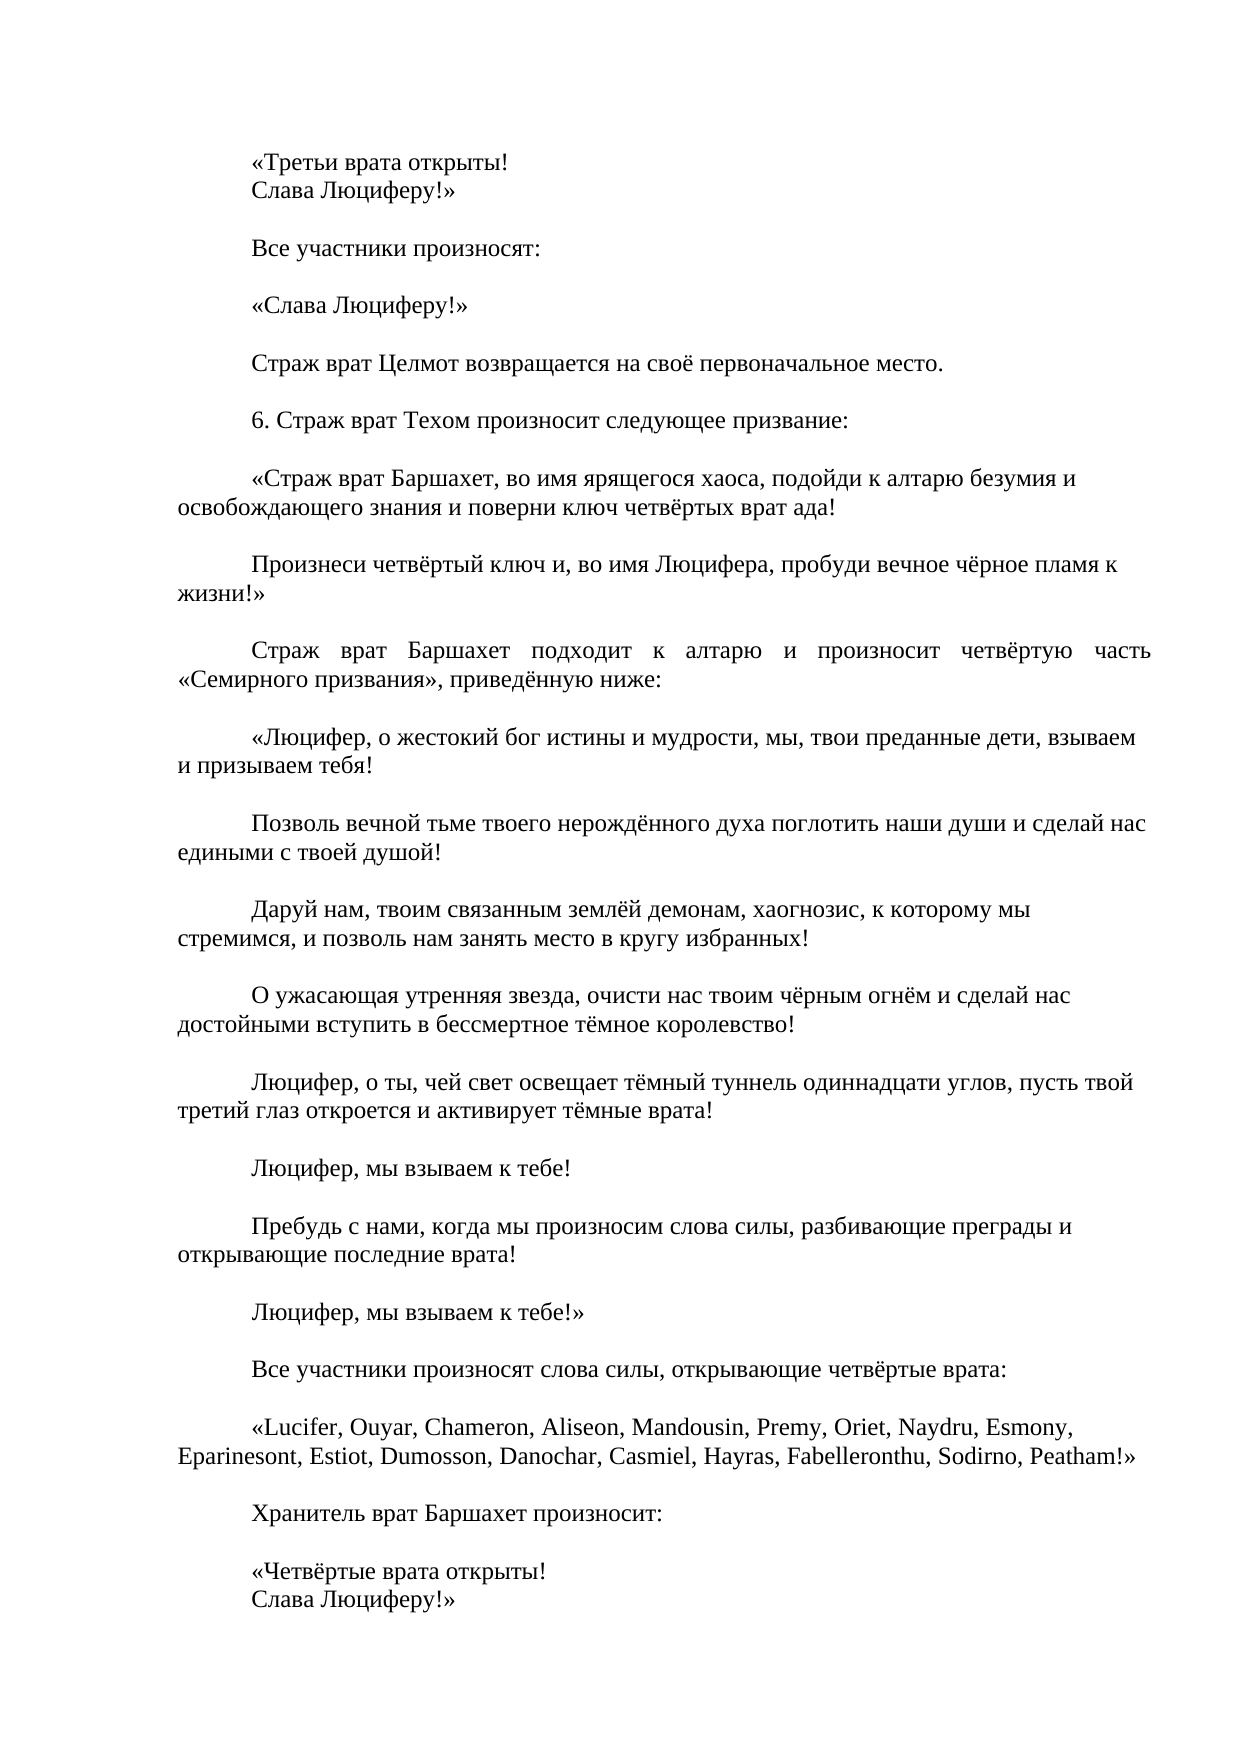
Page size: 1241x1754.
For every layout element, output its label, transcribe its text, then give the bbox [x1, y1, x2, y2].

text «Страж врат Баршахет, во имя ярящегося хаоса, подойди к алтарю безумия и освобождающего знания и поверни ключ четвёртых врат ада! [177, 463, 1163, 521]
text Люцифер, мы взываем к тебе! [251, 1153, 1163, 1182]
text Все участники произносят: [251, 233, 1163, 262]
text «Lucifer, Ouyar, Chameron, Aliseon, Mandousin, Premy, Oriet, Naydru, Esmony, Eparinesont, Estiot, Dumosson, Danochar, Casmiel, Hayras, Fabelleronthu, Sodirno, Peatham!» [177, 1412, 1163, 1469]
text «Слава Люциферу!» [251, 291, 1163, 319]
text Все участники произносят слова силы, открывающие четвёртые врата: [251, 1354, 1163, 1383]
list Страж врат Техом произносит следующее призвание: [251, 406, 1163, 434]
text «Люцифер, о жестокий бог истины и мудрости, мы, твои преданные дети, взываем и призываем тебя! [177, 722, 1142, 779]
text «Четвёртые врата открыты! Слава Люциферу!» [251, 1556, 549, 1613]
text Люцифер, мы взываем к тебе!» [167, 1297, 669, 1326]
text «Семирного призвания», приведённую ниже: [167, 664, 673, 693]
text Произнеси четвёртый ключ и, во имя Люцифера, пробуди вечное чёрное пламя к жизни!» [177, 549, 1163, 607]
text Позволь вечной тьме твоего нерождённого духа поглотить наши души и сделай нас едиными с твоей душой! [177, 808, 1163, 866]
text Пребудь с нами, когда мы произносим слова силы, разбивающие преграды и открывающие последние врата! [177, 1211, 1163, 1268]
text Страж врат Целмот возвращается на своё первоначальное место. [251, 348, 1163, 377]
text О ужасающая утренняя звезда, очисти нас твоим чёрным огнём и сделай нас достойными вступить в бессмертное тёмное королевство! [177, 981, 1163, 1038]
text «Третьи врата открыты! Слава Люциферу!» [251, 147, 512, 204]
text Люцифер, о ты, чей свет освещает тёмный туннель одиннадцати углов, пусть твой третий глаз откроется и активирует тёмные врата! [177, 1067, 1163, 1124]
text Хранитель врат Баршахет произносит: [251, 1498, 1163, 1527]
text Страж врат Баршахет подходит к алтарю и произносит четвёртую часть [251, 636, 1163, 664]
text Даруй нам, твоим связанным землёй демонам, хаогнозис, к которому мы стремимся, и позволь нам занять место в кругу избранных! [177, 894, 1073, 952]
